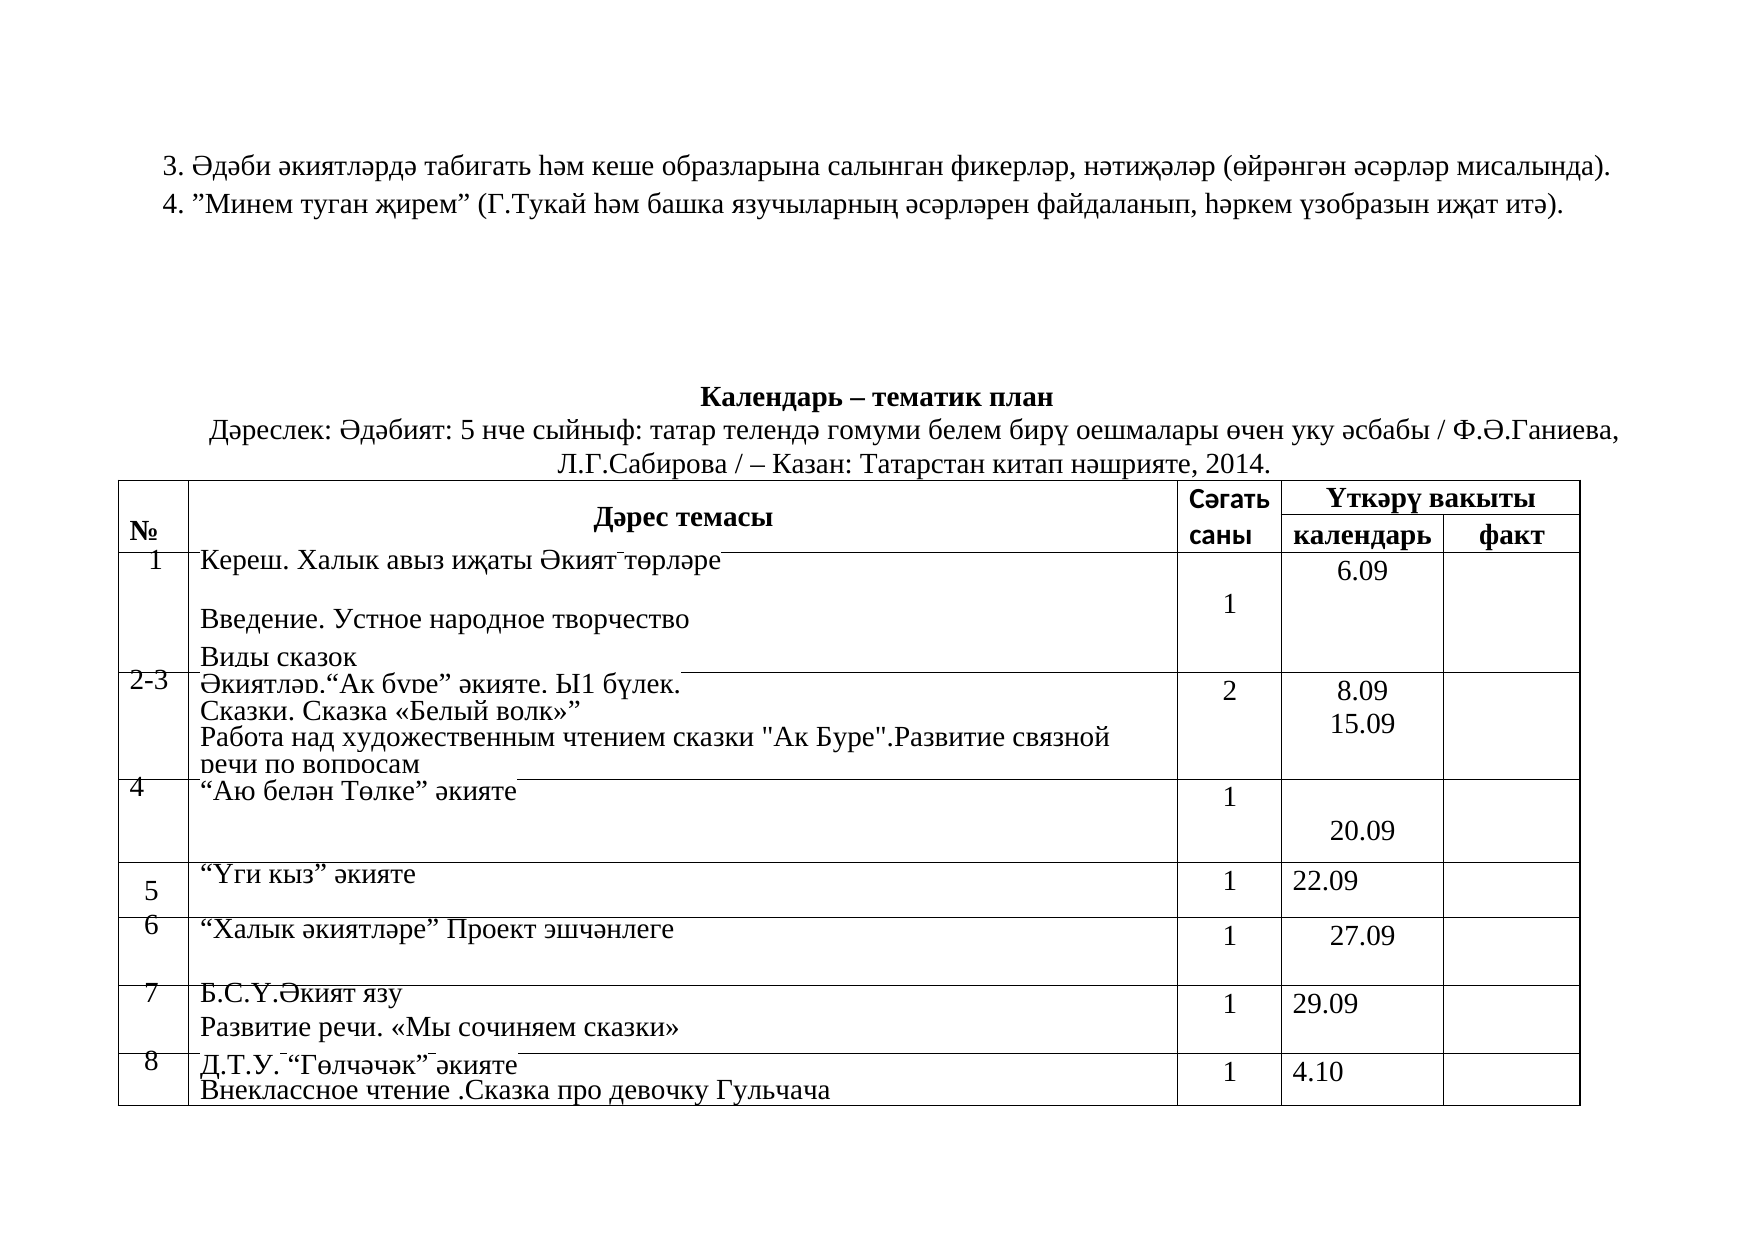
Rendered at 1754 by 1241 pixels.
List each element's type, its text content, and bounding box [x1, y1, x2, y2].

table_cell “Халык әкиятләре” Проект эшчәнлеге [189, 918, 1177, 985]
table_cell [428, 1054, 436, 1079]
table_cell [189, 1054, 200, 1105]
table_cell 22.09 [1282, 863, 1443, 917]
table_cell [1444, 918, 1579, 985]
text 4. ”Минем туган җирем” (Г.Тукай һәм башка язучыларның әсәрләрен файдаланып, һәркем үзобразын иҗат итә). [162, 186, 1636, 220]
table_cell 4 [119, 780, 188, 862]
table_cell 6 [119, 918, 188, 985]
table_header Дәрес темасы [189, 481, 1177, 552]
table_header № [119, 481, 188, 552]
table_header Үткәрү вакыты [1282, 481, 1579, 514]
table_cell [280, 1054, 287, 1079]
table_cell [1444, 780, 1579, 862]
text Дәреслек: Әдәбият: 5 нче сыйныф: татар телендә гомуми белем бирү оешмалары өчен уку әсбабы / Ф.Ә.Ганиева, Л.Г.Сабирова / – Казан: Татарстан китап нәшрияте, 2014. [193, 412, 1636, 479]
table_cell 6.09 [1282, 553, 1443, 672]
table_cell Б.С.Ү.Әкият язу Развитие речи. «Мы сочиняем сказки» [189, 986, 1177, 1053]
table_header Сәгать саны [1178, 481, 1281, 552]
table_cell 27.09 [1282, 918, 1443, 985]
table_cell Кереш. Халык авыз иҗаты Әкият төрләре Введение. Устное народное творчество Виды сказок [189, 553, 1177, 672]
table_cell Әкиятләр.“Ак бүре” әкияте. Ы1 бүлек. Сказки. Сказка «Белый волк»” Работа над художественным чтением сказки "Ак Буре".Развитие связной речи по вопросам [420, 673, 1177, 778]
table_cell 5 [119, 863, 188, 917]
table_cell 1 [1178, 918, 1281, 985]
table_cell 29.09 [1282, 986, 1443, 1053]
table_cell 7 [119, 986, 188, 1053]
table_cell 8 [119, 1054, 188, 1105]
table_cell [1444, 673, 1579, 778]
table_cell “Аю белән Төлке” әкияте [189, 780, 1177, 862]
table_cell “Үги кыз” әкияте [189, 863, 1177, 917]
table_cell [1444, 1054, 1579, 1105]
table_cell календарь [1282, 515, 1443, 552]
table_cell 1 [1178, 986, 1281, 1053]
table_cell 1 [1178, 553, 1281, 672]
table_cell 20.09 [1282, 780, 1443, 862]
table_cell 1 [119, 553, 188, 672]
text Календарь – тематик план [118, 379, 1636, 412]
table_cell [1444, 986, 1579, 1053]
table_cell факт [1444, 515, 1579, 552]
table_cell 8.09 15.09 [1282, 673, 1443, 778]
table_cell [1444, 553, 1579, 672]
table_cell Д.Т.У. “Гөлчәчәк” әкияте Внеклассное чтение .Сказка про девочку Гульчача [518, 1054, 1177, 1105]
table_cell 2-3 [119, 673, 188, 778]
table_cell [1444, 863, 1579, 917]
table_cell 1 [1178, 1054, 1281, 1105]
table_cell 1 [1178, 780, 1281, 862]
table_cell 2 [1178, 673, 1281, 778]
text 3. Әдәби әкиятләрдә табигать һәм кеше образларына салынган фикерләр, нәтиҗәләр (өйрәнгән әсәрләр мисалында). [162, 148, 1636, 181]
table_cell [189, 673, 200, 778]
table_cell 4.10 [1282, 1054, 1443, 1105]
table_cell 1 [1178, 863, 1281, 917]
